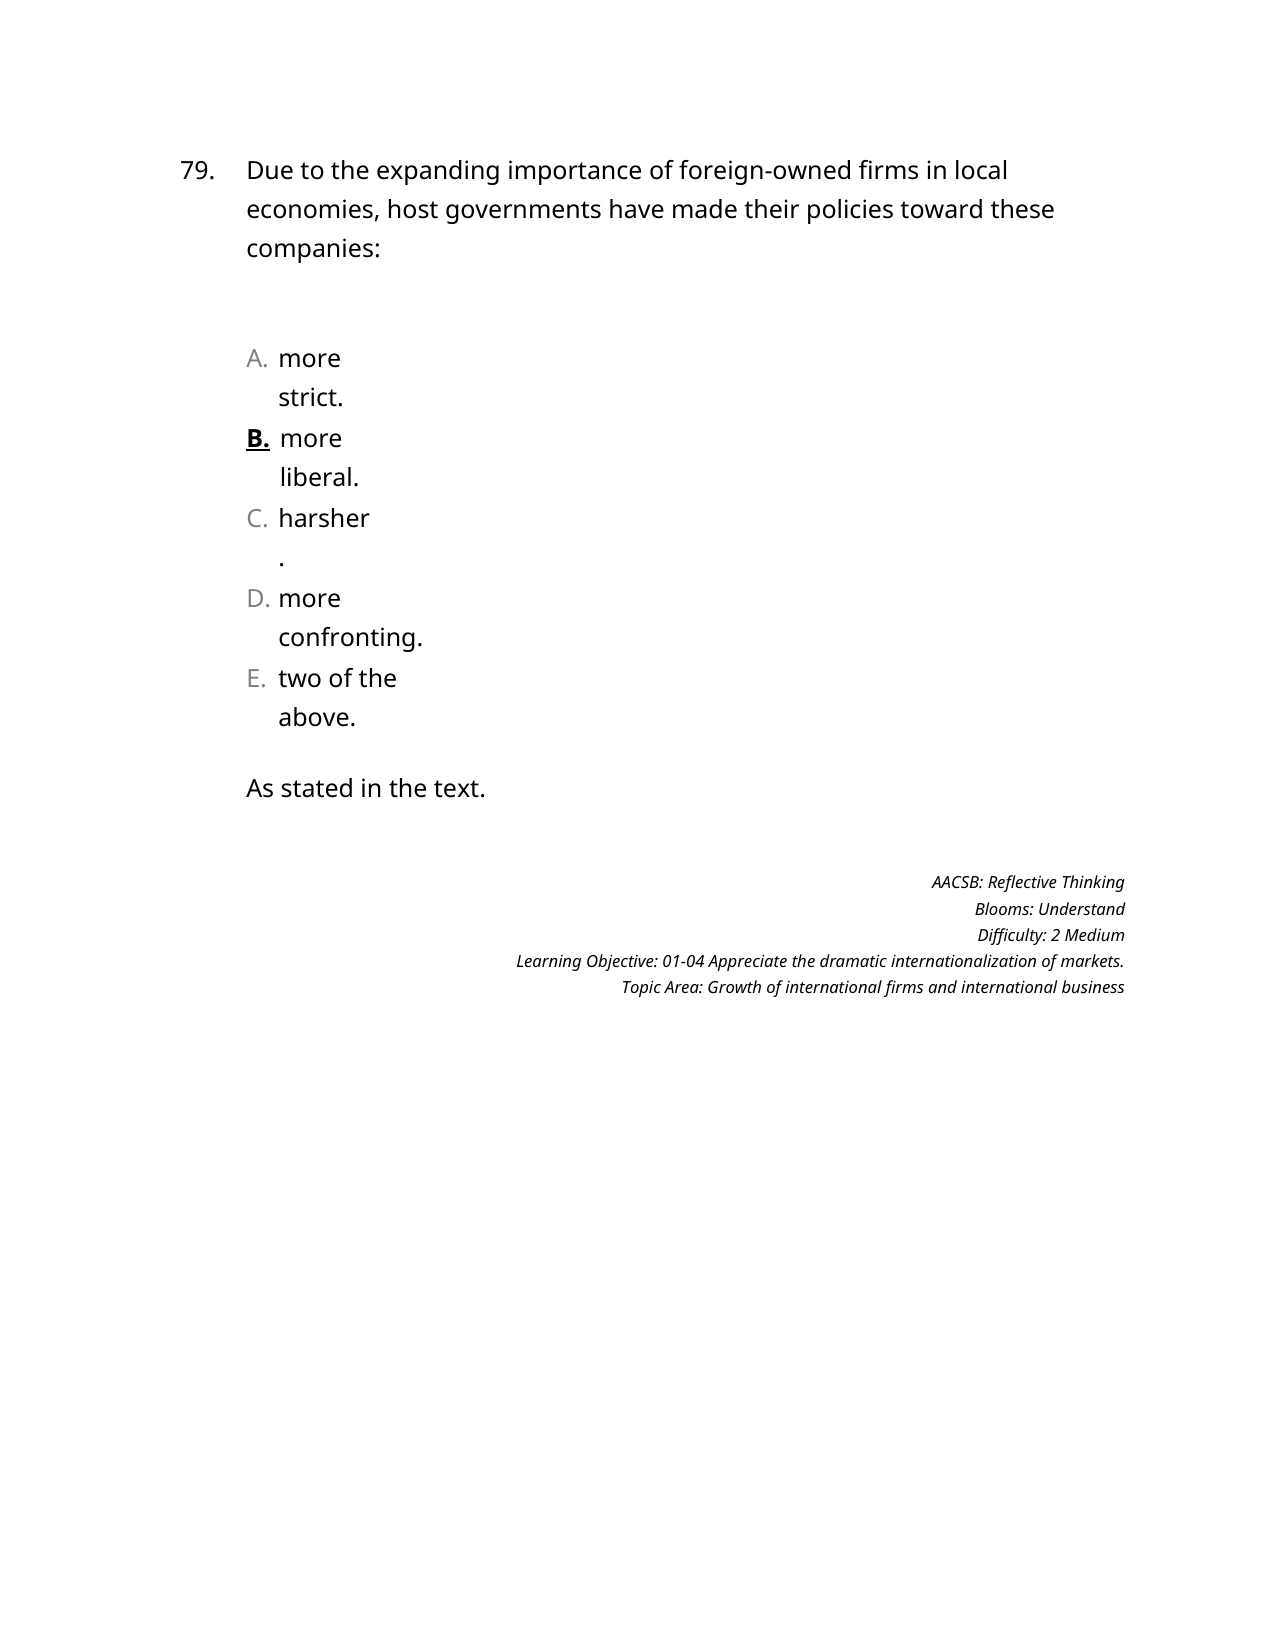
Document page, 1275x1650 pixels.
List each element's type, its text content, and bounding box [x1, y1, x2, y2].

table_header 79. [180, 153, 246, 842]
table_header AACSB: Reflective Thinking Blooms: Understand Difficulty: 2 Medium Learning Objective: 01-04 Appreciate the dramatic internationalization of markets. Topic Area: Growth of international firms and international business [180, 871, 1125, 1034]
table_header Due to the expanding importance of foreign-owned firms in local economies, host governments have made their policies toward these companies: As stated in the text. [246, 153, 1125, 842]
